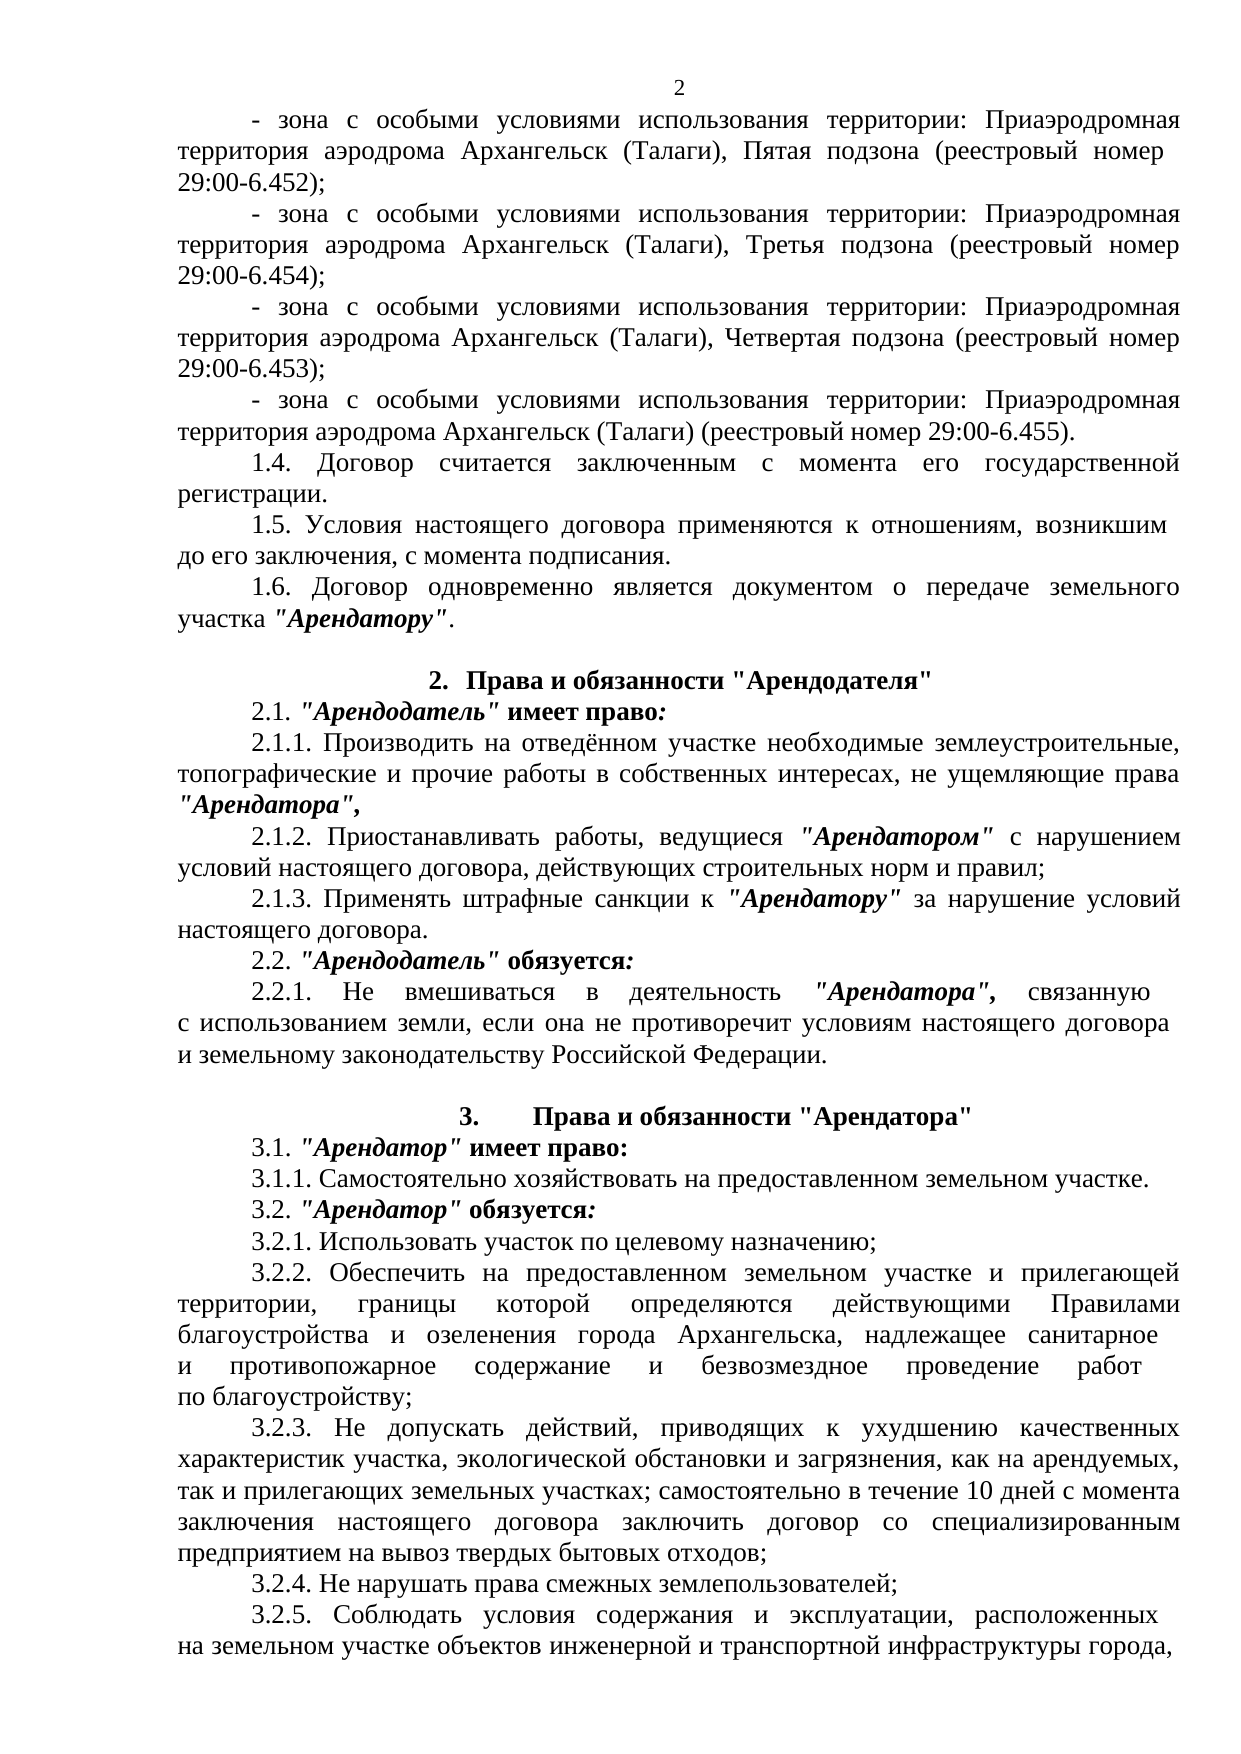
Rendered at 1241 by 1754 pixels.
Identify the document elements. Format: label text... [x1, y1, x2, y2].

text 3.1. "Арендатор" имеет право: [177, 1131, 1181, 1162]
text - зона с особыми условиями использования территории: Приаэродромная территория аэродрома Архангельск (Талаги), Четвертая подзона (реестровый номер 29:00-6.453); [177, 290, 1181, 384]
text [177, 1598, 1181, 1661]
text 2.2. "Арендодатель" обязуется: [177, 944, 1181, 975]
text 3.2.4. Не нарушать права смежных землепользователей; [177, 1567, 1181, 1598]
text 3.2.2. Обеспечить на предоставленном земельном участке и прилегающей территории, границы которой определяются действующими Правилами благоустройства и озеленения города Архангельска, надлежащее санитарное и противопожарное содержание и безвозмездное проведение работ по благоустройству; [177, 1256, 1181, 1411]
text 3.2.3. Не допускать действий, приводящих к ухудшению качественных характеристик участка, экологической обстановки и загрязнения, как на арендуемых, так и прилегающих земельных участках; самостоятельно в течение 10 дней с момента заключения настоящего договора заключить договор со специализированным предприятием на вывоз твердых бытовых отходов; [177, 1411, 1181, 1567]
text 3.2.1. Использовать участок по целевому назначению; [177, 1224, 1181, 1256]
text 2.1.1. Производить на отведённом участке необходимые землеустроительные, топографические и прочие работы в собственных интересах, не ущемляющие права "Арендатора", [177, 726, 1181, 820]
list Права и обязанности "Арендодателя" [428, 664, 1181, 695]
list Права и обязанности "Арендатора" [177, 1100, 1181, 1131]
text - зона с особыми условиями использования территории: Приаэродромная территория аэродрома Архангельск (Талаги) (реестровый номер 29:00-6.455). [177, 384, 1181, 446]
text 2.1.3. Применять штрафные санкции к "Арендатору" за нарушение условий настоящего договора. [177, 882, 1181, 944]
text 1.5. Условия настоящего договора применяются к отношениям, возникшим до его заключения, с момента подписания. [177, 508, 1181, 571]
text 3.2. "Арендатор" обязуется: [177, 1193, 1181, 1224]
text 1.4. Договор считается заключенным с момента его государственной регистрации. [177, 446, 1181, 508]
text 2.1.2. Приостанавливать работы, ведущиеся "Арендатором" с нарушением условий настоящего договора, действующих строительных норм и правил; [177, 820, 1181, 882]
text 1.6. Договор одновременно является документом о передаче земельного участка "Арендатору". [177, 571, 1181, 633]
text 3.1.1. Самостоятельно хозяйствовать на предоставленном земельном участке. [177, 1162, 1181, 1193]
text - зона с особыми условиями использования территории: Приаэродромная территория аэродрома Архангельск (Талаги), Третья подзона (реестровый номер 29:00-6.454); [177, 197, 1181, 290]
text 2.2.1. Не вмешиваться в деятельность "Арендатора", связанную с использованием земли, если она не противоречит условиям настоящего договора и земельному законодательству Российской Федерации. [177, 975, 1181, 1069]
text 2.1. "Арендодатель" имеет право: [177, 695, 1181, 726]
text - зона с особыми условиями использования территории: Приаэродромная территория аэродрома Архангельск (Талаги), Пятая подзона (реестровый номер 29:00-6.452); [177, 103, 1181, 197]
